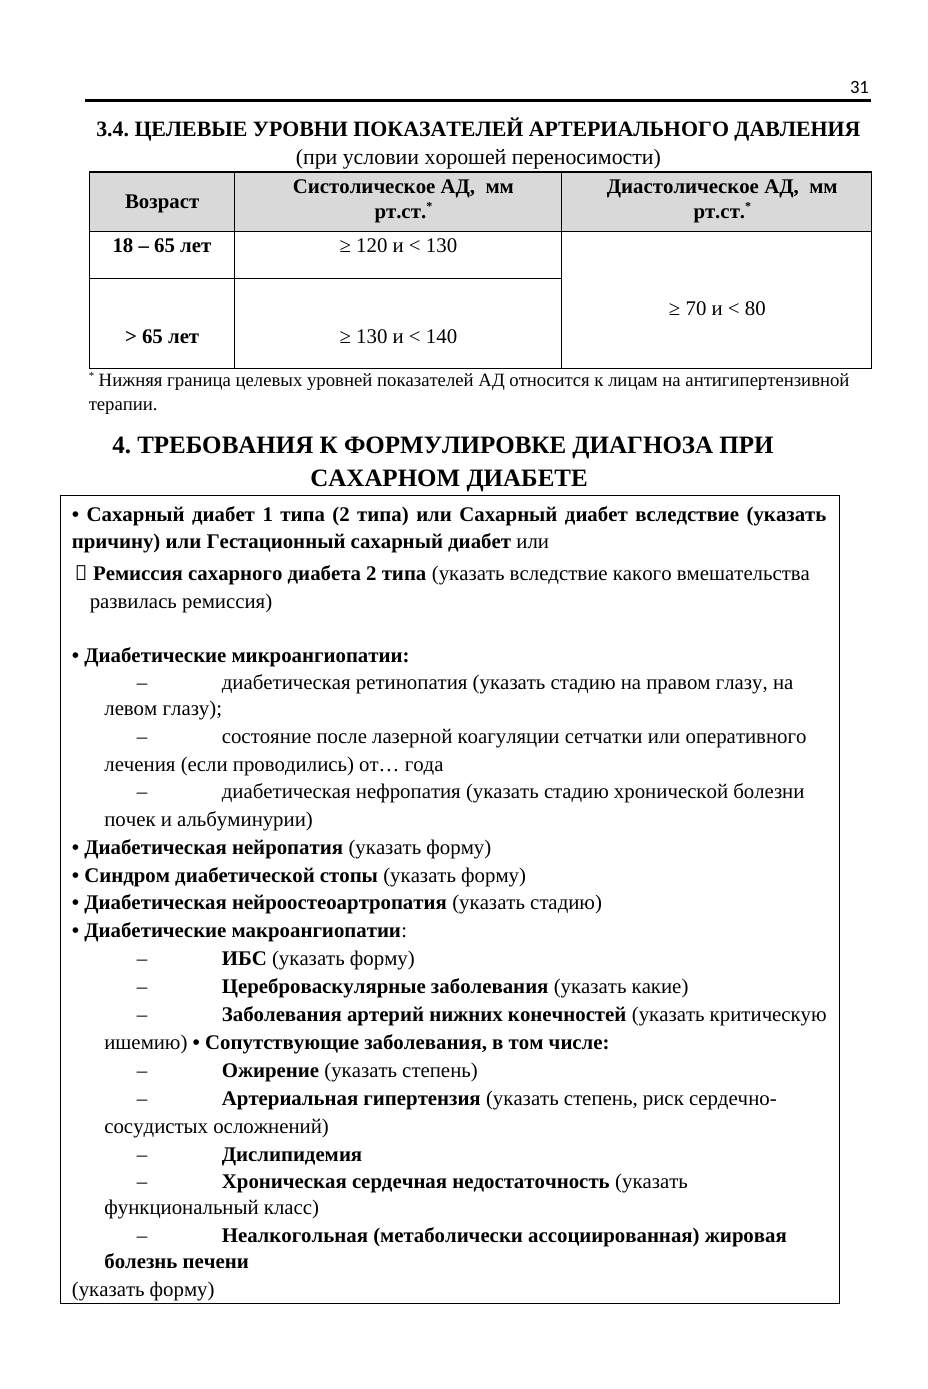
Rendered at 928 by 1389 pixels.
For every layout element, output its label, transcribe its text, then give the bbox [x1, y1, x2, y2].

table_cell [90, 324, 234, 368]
subtitle 4. ТРЕБОВАНИЯ К ФОРМУЛИРОВКЕ ДИАГНОЗА ПРИ САХАРНОМ ДИАБЕТЕ [112, 430, 876, 491]
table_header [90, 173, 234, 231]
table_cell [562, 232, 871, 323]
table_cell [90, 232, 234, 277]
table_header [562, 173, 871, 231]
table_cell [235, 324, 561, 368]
subtitle 3.4. ЦЕЛЕВЫЕ УРОВНИ ПОКАЗАТЕЛЕЙ АРТЕРИАЛЬНОГО ДАВЛЕНИЯ [96, 116, 876, 142]
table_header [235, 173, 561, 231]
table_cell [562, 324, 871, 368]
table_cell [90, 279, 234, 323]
text (при условии хорошей переносимости) [69, 144, 887, 169]
text * Нижняя граница целевых уровней показателей АД относится к лицам на антигипертензивной терапии. [88, 369, 851, 414]
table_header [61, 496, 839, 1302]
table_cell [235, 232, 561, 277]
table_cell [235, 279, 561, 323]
